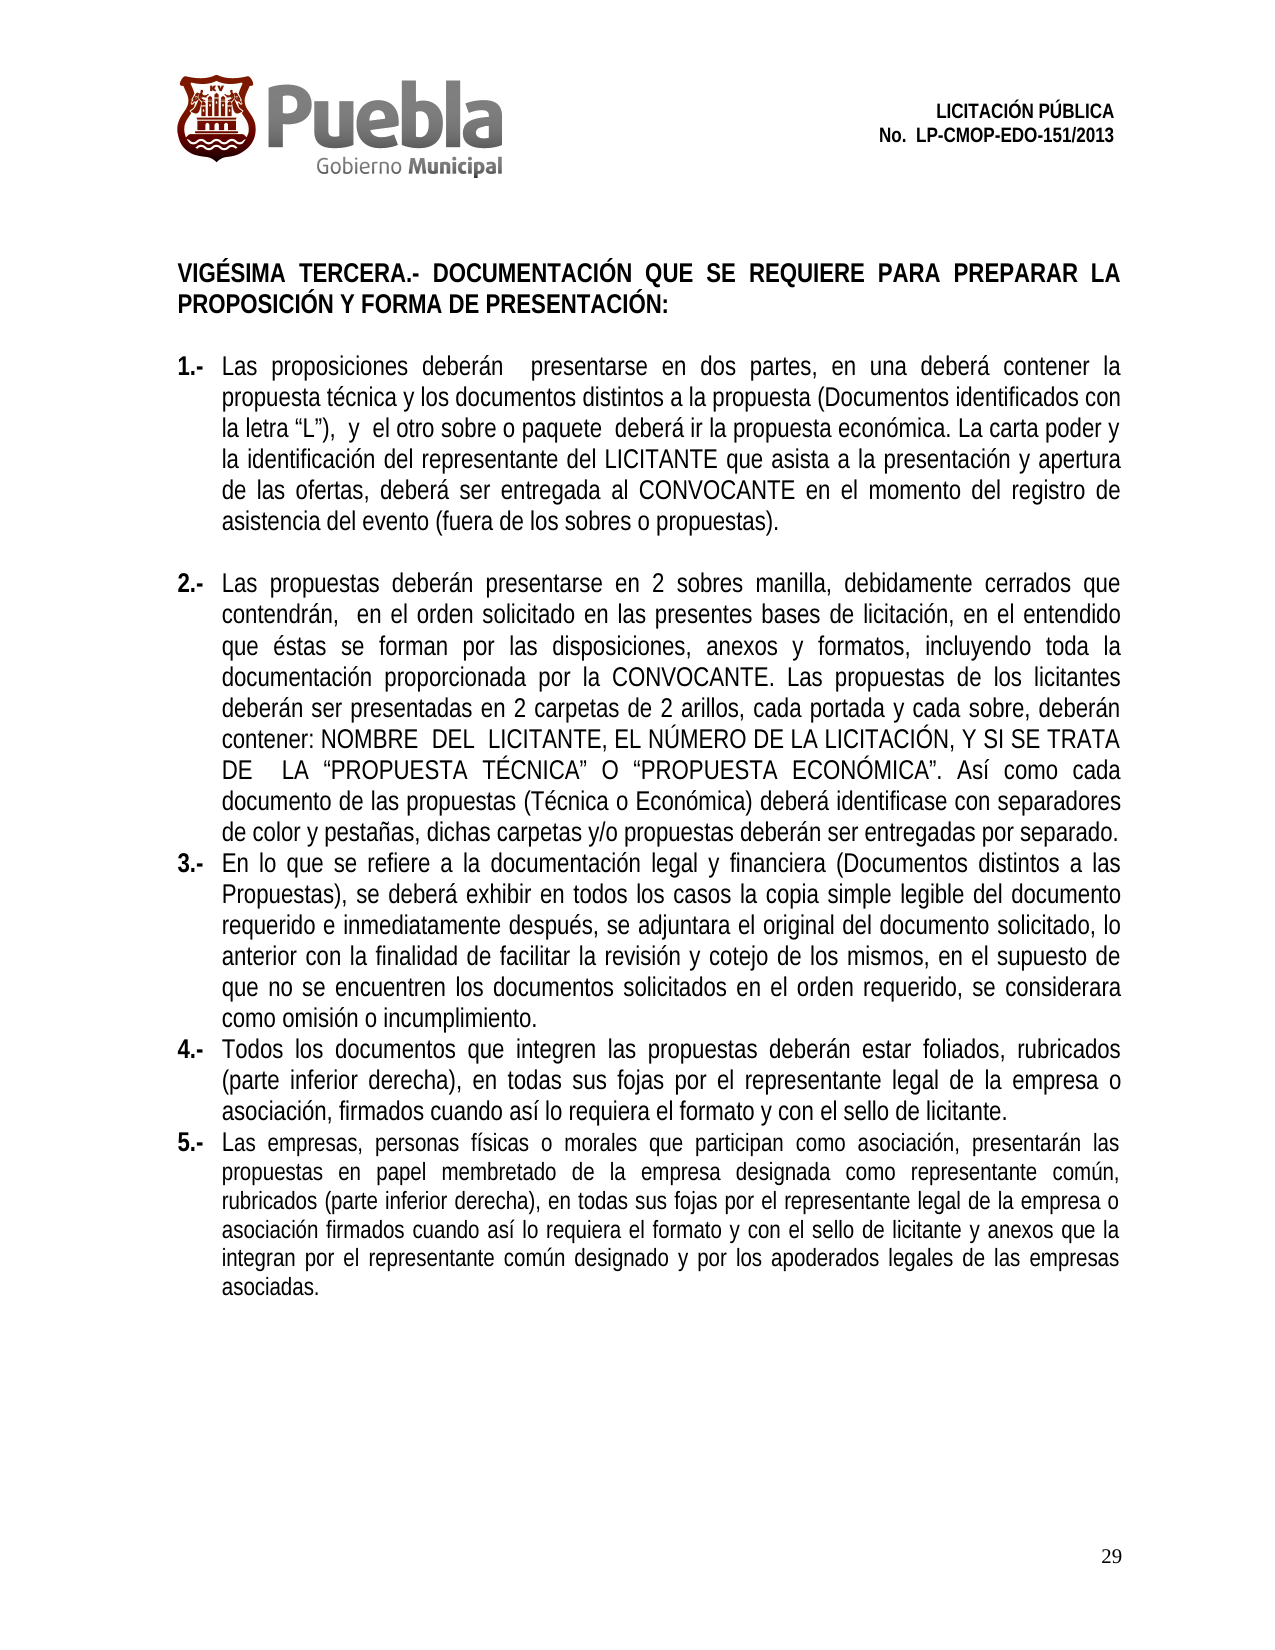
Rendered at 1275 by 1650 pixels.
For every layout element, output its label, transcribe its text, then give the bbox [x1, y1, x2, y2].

text VIGÉSIMA TERCERA.- DOCUMENTACIÓN QUE SE REQUIERE PARA PREPARAR LA PROPOSICIÓN Y FORMA DE PRESENTACIÓN: [177, 257, 1122, 319]
text 2.- Las propuestas deberán presentarse en 2 sobres manilla, debidamente cerrados que contendrán, en el orden solicitado en las presentes bases de licitación, en el entendido que éstas se forman por las disposiciones, anexos y formatos, incluyendo toda la documentación proporcionada por la CONVOCANTE. Las propuestas de los licitantes deberán ser presentadas en 2 carpetas de 2 arillos, cada portada y cada sobre, deberán contener: NOMBRE DEL LICITANTE, EL NÚMERO DE LA LICITACIÓN, Y SI SE TRATA DE LA “PROPUESTA TÉCNICA” O “PROPUESTA ECONÓMICA”. Así como cada documento de las propuestas (Técnica o Económica) deberá identificase con separadores de color y pestañas, dichas carpetas y/o propuestas deberán ser entregadas por separado. [177, 568, 1122, 847]
text 1.- Las proposiciones deberán presentarse en dos partes, en una deberá contener la propuesta técnica y los documentos distintos a la propuesta (Documentos identificados con la letra “L”), y el otro sobre o paquete deberá ir la propuesta económica. La carta poder y la identificación del representante del LICITANTE que asista a la presentación y apertura de las ofertas, deberá ser entregada al CONVOCANTE en el momento del registro de asistencia del evento (fuera de los sobres o propuestas). [177, 350, 1122, 537]
text 5.- Las empresas, personas físicas o morales que participan como asociación, presentarán las propuestas en papel membretado de la empresa designada como representante común, rubricados (parte inferior derecha), en todas sus fojas por el representante legal de la empresa o asociación firmados cuando así lo requiera el formato y con el sello de licitante y anexos que la integran por el representante común designado y por los apoderados legales de las empresas asociadas. [177, 1126, 1122, 1301]
text 3.- En lo que se refiere a la documentación legal y financiera (Documentos distintos a las Propuestas), se deberá exhibir en todos los casos la copia simple legible del documento requerido e inmediatamente después, se adjuntara el original del documento solicitado, lo anterior con la finalidad de facilitar la revisión y cotejo de los mismos, en el supuesto de que no se encuentren los documentos solicitados en el orden requerido, se considerara como omisión o incumplimiento. [177, 847, 1122, 1033]
picture [177, 75, 502, 178]
text 4.- Todos los documentos que integren las propuestas deberán estar foliados, rubricados (parte inferior derecha), en todas sus fojas por el representante legal de la empresa o asociación, firmados cuando así lo requiera el formato y con el sello de licitante. [177, 1033, 1122, 1126]
